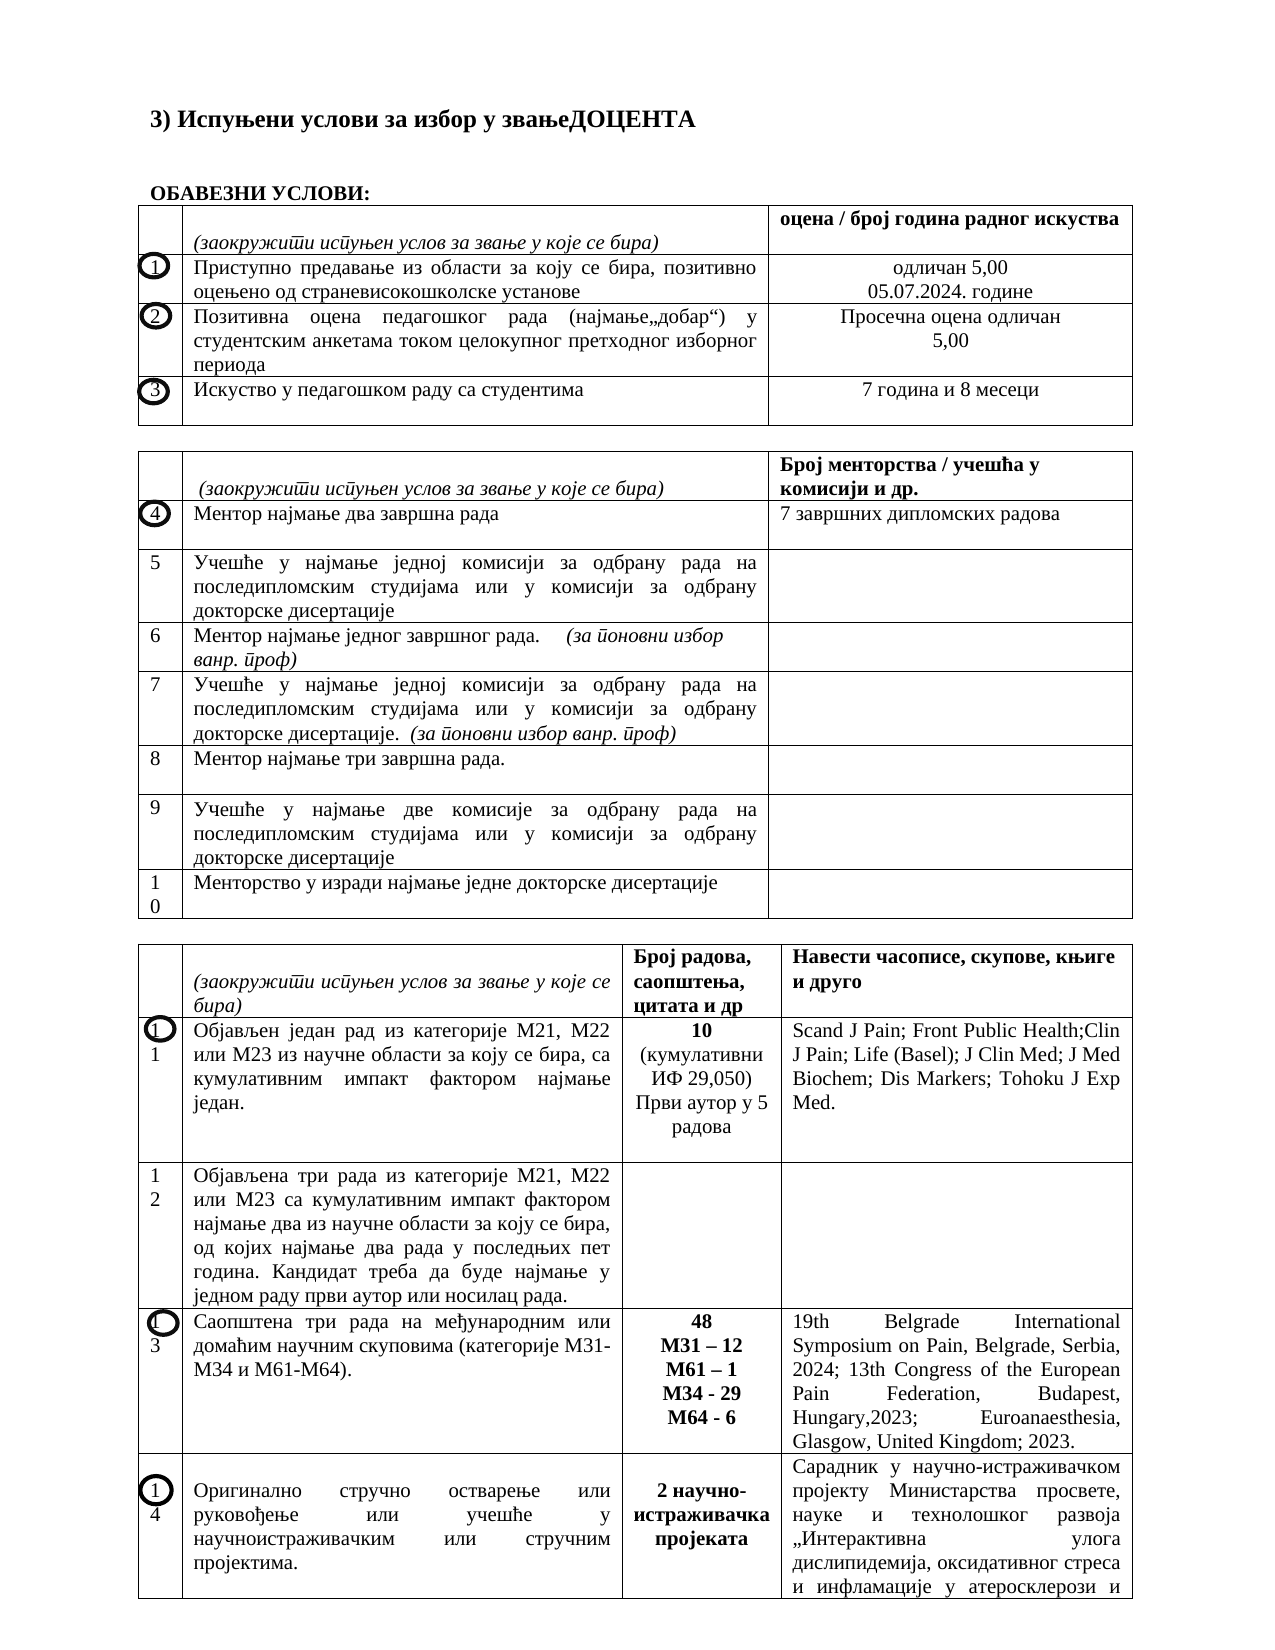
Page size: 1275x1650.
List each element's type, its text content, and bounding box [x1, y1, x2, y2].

table_header [139, 452, 182, 500]
table_cell Учешће у најмање једној комисији за одбрану рада на последипломским студијама или у комисији за одбрану докторске дисертације [183, 550, 768, 622]
table_cell 3 [139, 377, 182, 425]
text ОБАВЕЗНИ УСЛОВИ: [150, 181, 1125, 205]
table_cell [769, 795, 1132, 869]
table_cell [782, 1163, 1132, 1307]
table_cell 11 [139, 1018, 182, 1162]
table_cell Ментор најмање два завршна рада [183, 501, 768, 549]
table_cell 5 [139, 550, 182, 622]
table_cell 4 [139, 501, 182, 549]
table_cell Ментор најмање три завршна рада. [183, 746, 768, 794]
table_cell 12 [139, 1163, 182, 1307]
table_cell 9 [139, 795, 182, 869]
table_cell 7 завршних дипломских радова [769, 501, 1132, 549]
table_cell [623, 1454, 781, 1598]
table_header [139, 206, 182, 254]
table_cell Просечна оцена одличан 5,00 [769, 304, 1132, 376]
table_cell Објављен један рад из категорије М21, М22 или М23 из научне области за коју се бира, са кумулативним импакт фактором најмање један. [183, 1018, 622, 1162]
table_cell 7 година и 8 месеци [769, 377, 1132, 425]
table_cell Објављена три рада из категорије М21, М22 или М23 са кумулативним импакт фактором најмање два из научне области за коју се бира, од којих најмање два рада у последњих пет година. Кандидат треба да буде најмање у једном раду први аутор или носилац рада. [183, 1163, 622, 1307]
table_cell Учешће у најмање две комисије за одбрану рада на последипломским студијама или у комисији за одбрану докторске дисертације [183, 795, 768, 869]
table_cell 1 [139, 255, 182, 303]
table_cell Искуство у педагошком раду са студентима [183, 377, 768, 425]
table_cell одличан 5,00 05.07.2024. године [769, 255, 1132, 303]
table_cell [782, 1454, 1132, 1598]
table_cell 7 [139, 672, 182, 744]
table_header Навести часописе, скупове, књиге и друго [782, 945, 1132, 1017]
table_cell [769, 672, 1132, 744]
table_header (заокружити испуњен услов за звање у које се бира) [183, 945, 622, 1017]
table_cell Менторство у изради најмање једне докторске дисертације [183, 870, 768, 918]
table_cell 10 (кумулативни ИФ 29,050) Први аутор у 5 радова [623, 1018, 781, 1162]
table_header oценa / број година радног искуства [769, 206, 1132, 254]
table_header [139, 945, 182, 1017]
table_header Број радова, саопштења, цитата и др [623, 945, 781, 1017]
table_cell 19th Belgrade International Symposium on Pain, Belgrade, Serbia, 2024; 13th Congress of the European Pain Federation, Budapest, Hungary,2023; Euroanaesthesia, Glasgow, United Kingdom; 2023. [782, 1309, 1132, 1453]
table_cell Приступно предавање из области за коју се бира, позитивно оцењено од страневисокошколске установе [183, 255, 768, 303]
table_header Број менторства / учешћа у комисији и др. [769, 452, 1132, 500]
table_cell Позитивна оцена педагошког рада (најмање„добар“) у студентским анкетама током целокупног претходног изборног периода [183, 304, 768, 376]
table_cell Scand J Pain; Front Public Health;Clin J Pain; Life (Basel); J Clin Med; J Med Biochem; Dis Markers; Tohoku J Exp Med. [782, 1018, 1132, 1162]
table_cell [769, 870, 1132, 918]
table_cell [623, 1163, 781, 1307]
table_cell 6 [139, 623, 182, 671]
text 3) Испуњени услови за избор у звањеДОЦЕНТА [150, 104, 1125, 132]
table_cell 48 М31 – 12 М61 – 1 М34 - 29 М64 - 6 [623, 1309, 781, 1453]
table_cell 10 [139, 870, 182, 918]
table_cell [769, 623, 1132, 671]
table_cell Ментор најмање једног завршног рада. (за поновни избор ванр. проф) [183, 623, 768, 671]
table_cell 2 [139, 304, 182, 376]
table_cell 14 [139, 1454, 182, 1598]
table_header (заокружити испуњен услов за звање у које се бира) [183, 206, 768, 254]
table_header (заокружити испуњен услов за звање у које се бира) [183, 452, 768, 500]
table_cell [183, 1454, 622, 1598]
table_cell 13 [139, 1309, 182, 1453]
table_cell Учешће у најмање једној комисији за одбрану рада на последипломским студијама или у комисији за одбрану докторске дисертације. (за поновни избор ванр. проф) [183, 672, 768, 744]
table_cell Саопштена три рада на међународним или домаћим научним скуповима (категорије М31-М34 и М61-М64). [183, 1309, 622, 1453]
table_cell [769, 550, 1132, 622]
table_cell [769, 746, 1132, 794]
table_cell 8 [139, 746, 182, 794]
